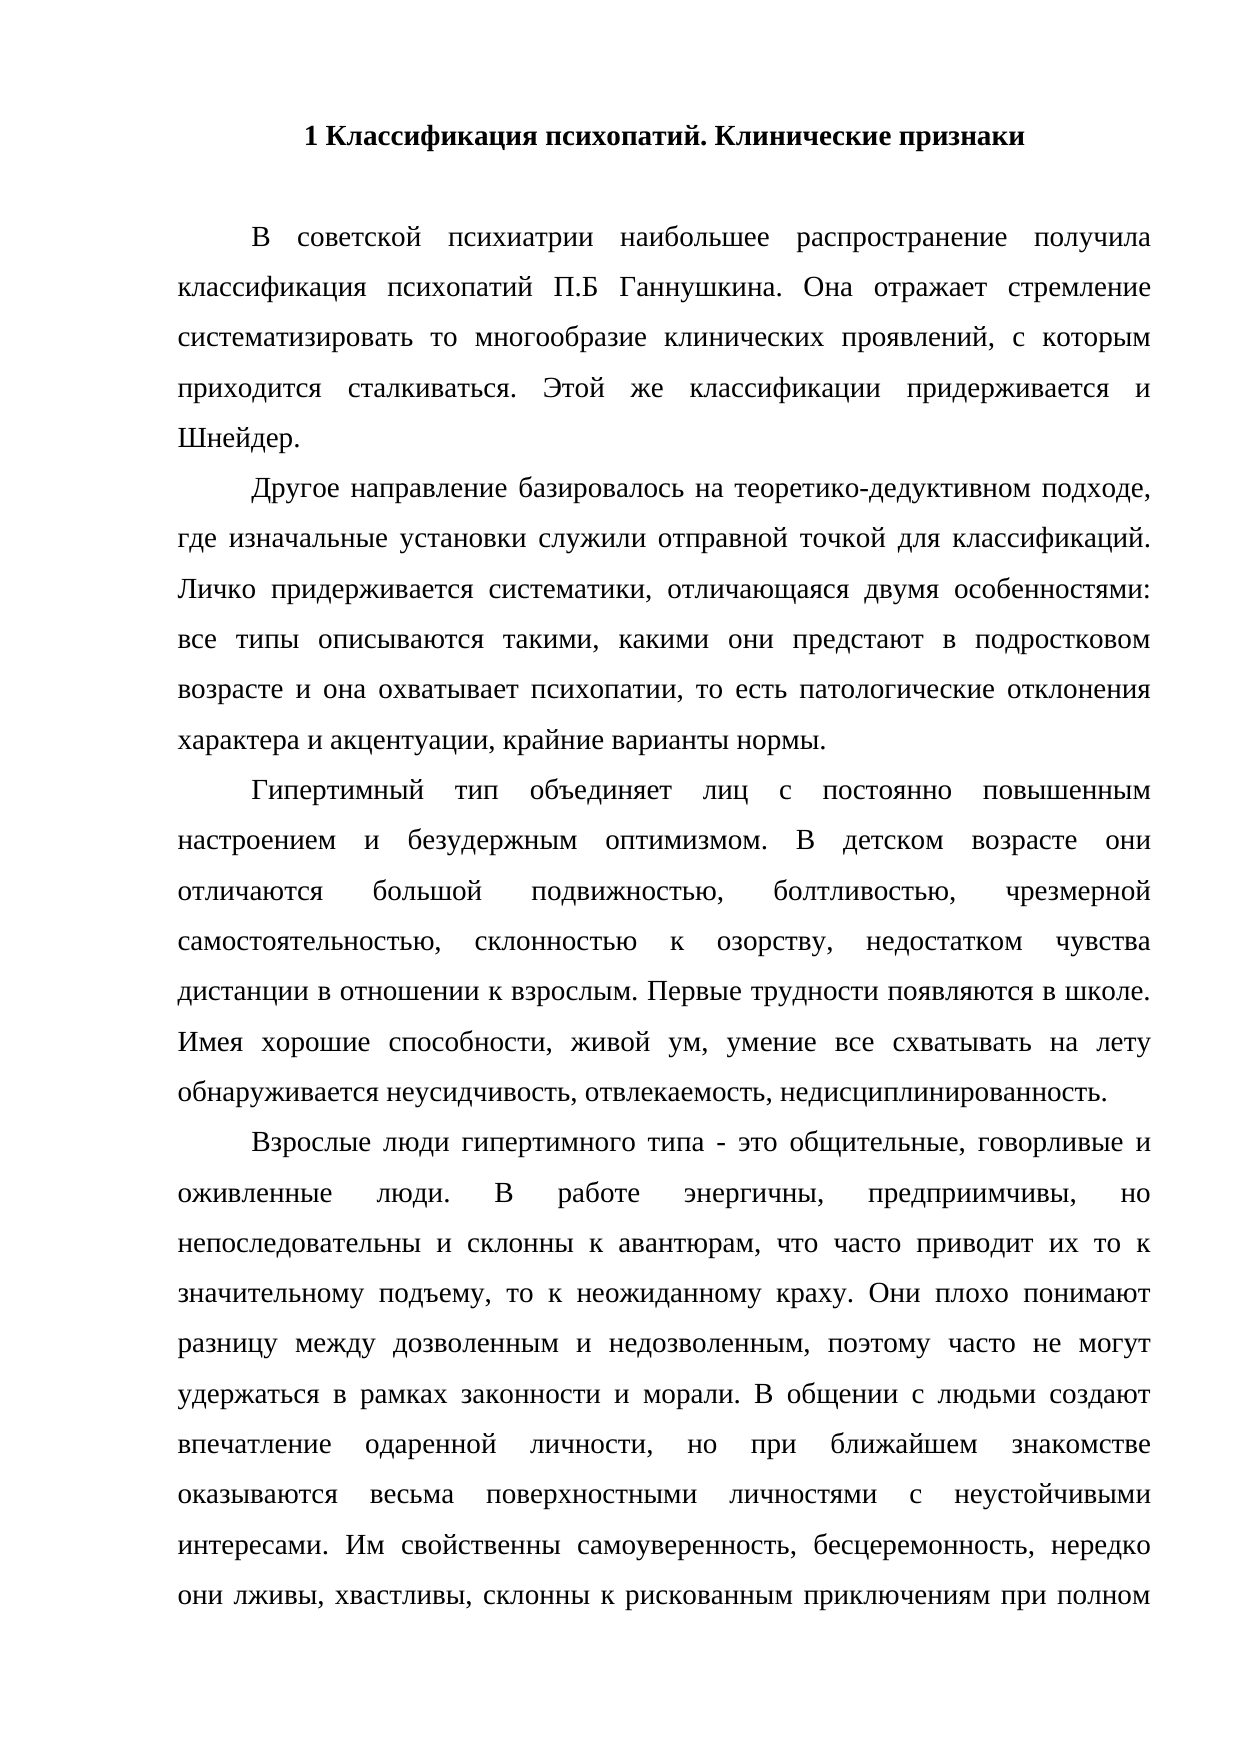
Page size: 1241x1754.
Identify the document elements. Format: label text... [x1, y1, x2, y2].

text Другое направление базировалось на теоретико-дедуктивном подходе, где изначальные установки служили отправной точкой для классификаций. Личко придерживается систематики, отличающаяся двумя особенностями: все типы описываются такими, какими они предстают в подростковом возрасте и она охватывает психопатии, то есть патологические отклонения характера и акцентуации, крайние варианты нормы. [177, 470, 1152, 755]
text В советской психиатрии наибольшее распространение получила классификация психопатий П.Б Ганнушкина. Она отражает стремление систематизировать то многообразие клинических проявлений, с которым приходится сталкиваться. Этой же классификации придерживается и Шнейдер. [177, 219, 1152, 453]
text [177, 1124, 1152, 1611]
text Гипертимный тип объединяет лиц с постоянно повышенным настроением и безудержным оптимизмом. В детском возрасте они отличаются большой подвижностью, болтливостью, чрезмерной самостоятельностью, склонностью к озорству, недостатком чувства дистанции в отношении к взрослым. Первые трудности появляются в школе. Имея хорошие способности, живой ум, умение все схватывать на лету обнаруживается неусидчивость, отвлекаемость, недисциплинированность. [177, 772, 1152, 1108]
text 1 Классификация психопатий. Клинические признаки [177, 118, 1152, 152]
